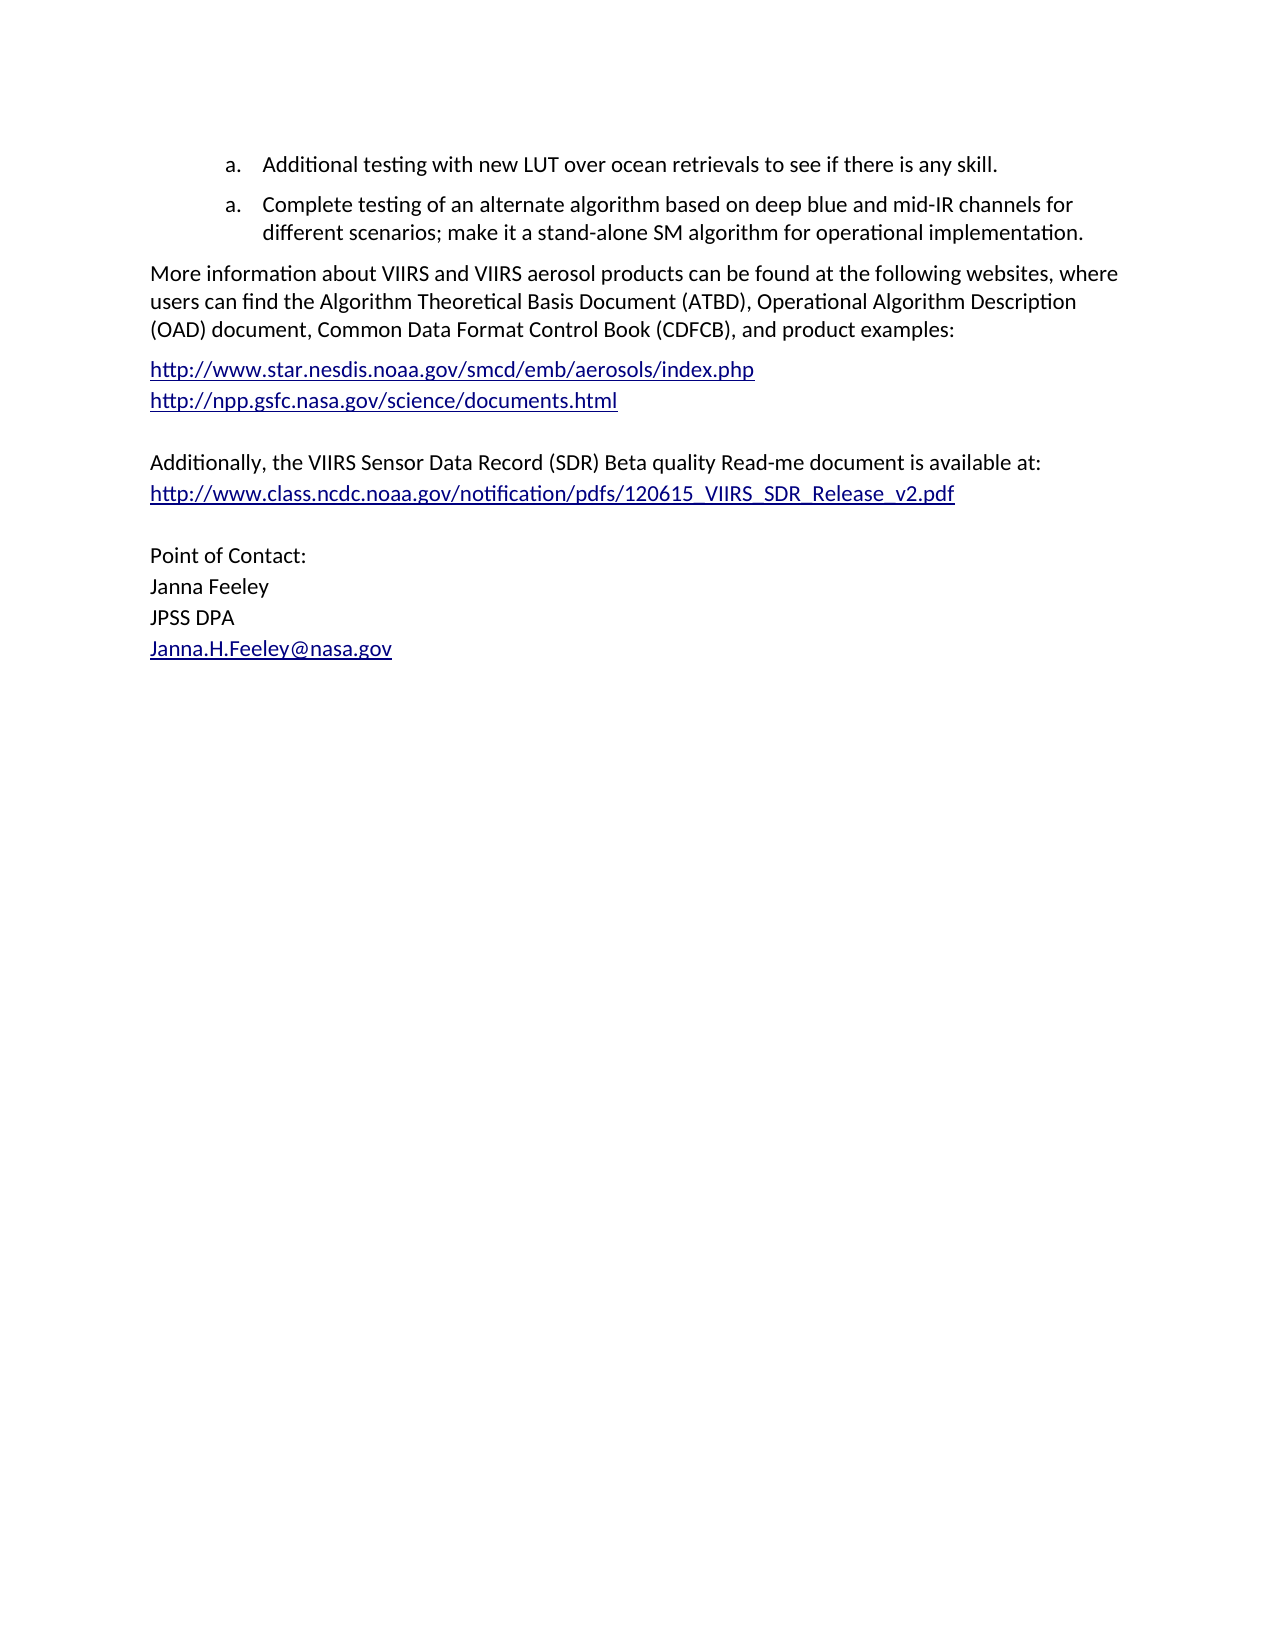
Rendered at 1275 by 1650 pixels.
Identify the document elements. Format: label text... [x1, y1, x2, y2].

list Additional testing with new LUT over ocean retrievals to see if there is any skill. [225, 150, 1125, 178]
text More information about VIIRS and VIIRS aerosol products can be found at the following websites, where users can find the Algorithm Theoretical Basis Document (ATBD), Operational Algorithm Description (OAD) document, Common Data Format Control Book (CDFCB), and product examples: [150, 259, 1125, 343]
text JPSS DPA [150, 603, 1125, 631]
text http://www.star.nesdis.noaa.gov/smcd/emb/aerosols/index.php [150, 356, 1125, 384]
text http://www.class.ncdc.noaa.gov/notification/pdfs/120615_VIIRS_SDR_Release_v2.pdf [150, 479, 1125, 507]
text Point of Contact: [150, 541, 1125, 569]
text http://npp.gsfc.nasa.gov/science/documents.html [150, 387, 1125, 414]
text Janna Feeley [150, 572, 1125, 600]
text Additionally, the VIIRS Sensor Data Record (SDR) Beta quality Read-me document is available at: [150, 448, 1125, 476]
text Janna.H.Feeley@nasa.gov [150, 634, 1125, 662]
list Complete testing of an alternate algorithm based on deep blue and mid-IR channels for different scenarios; make it a stand-alone SM algorithm for operational implementation. [225, 191, 1125, 247]
